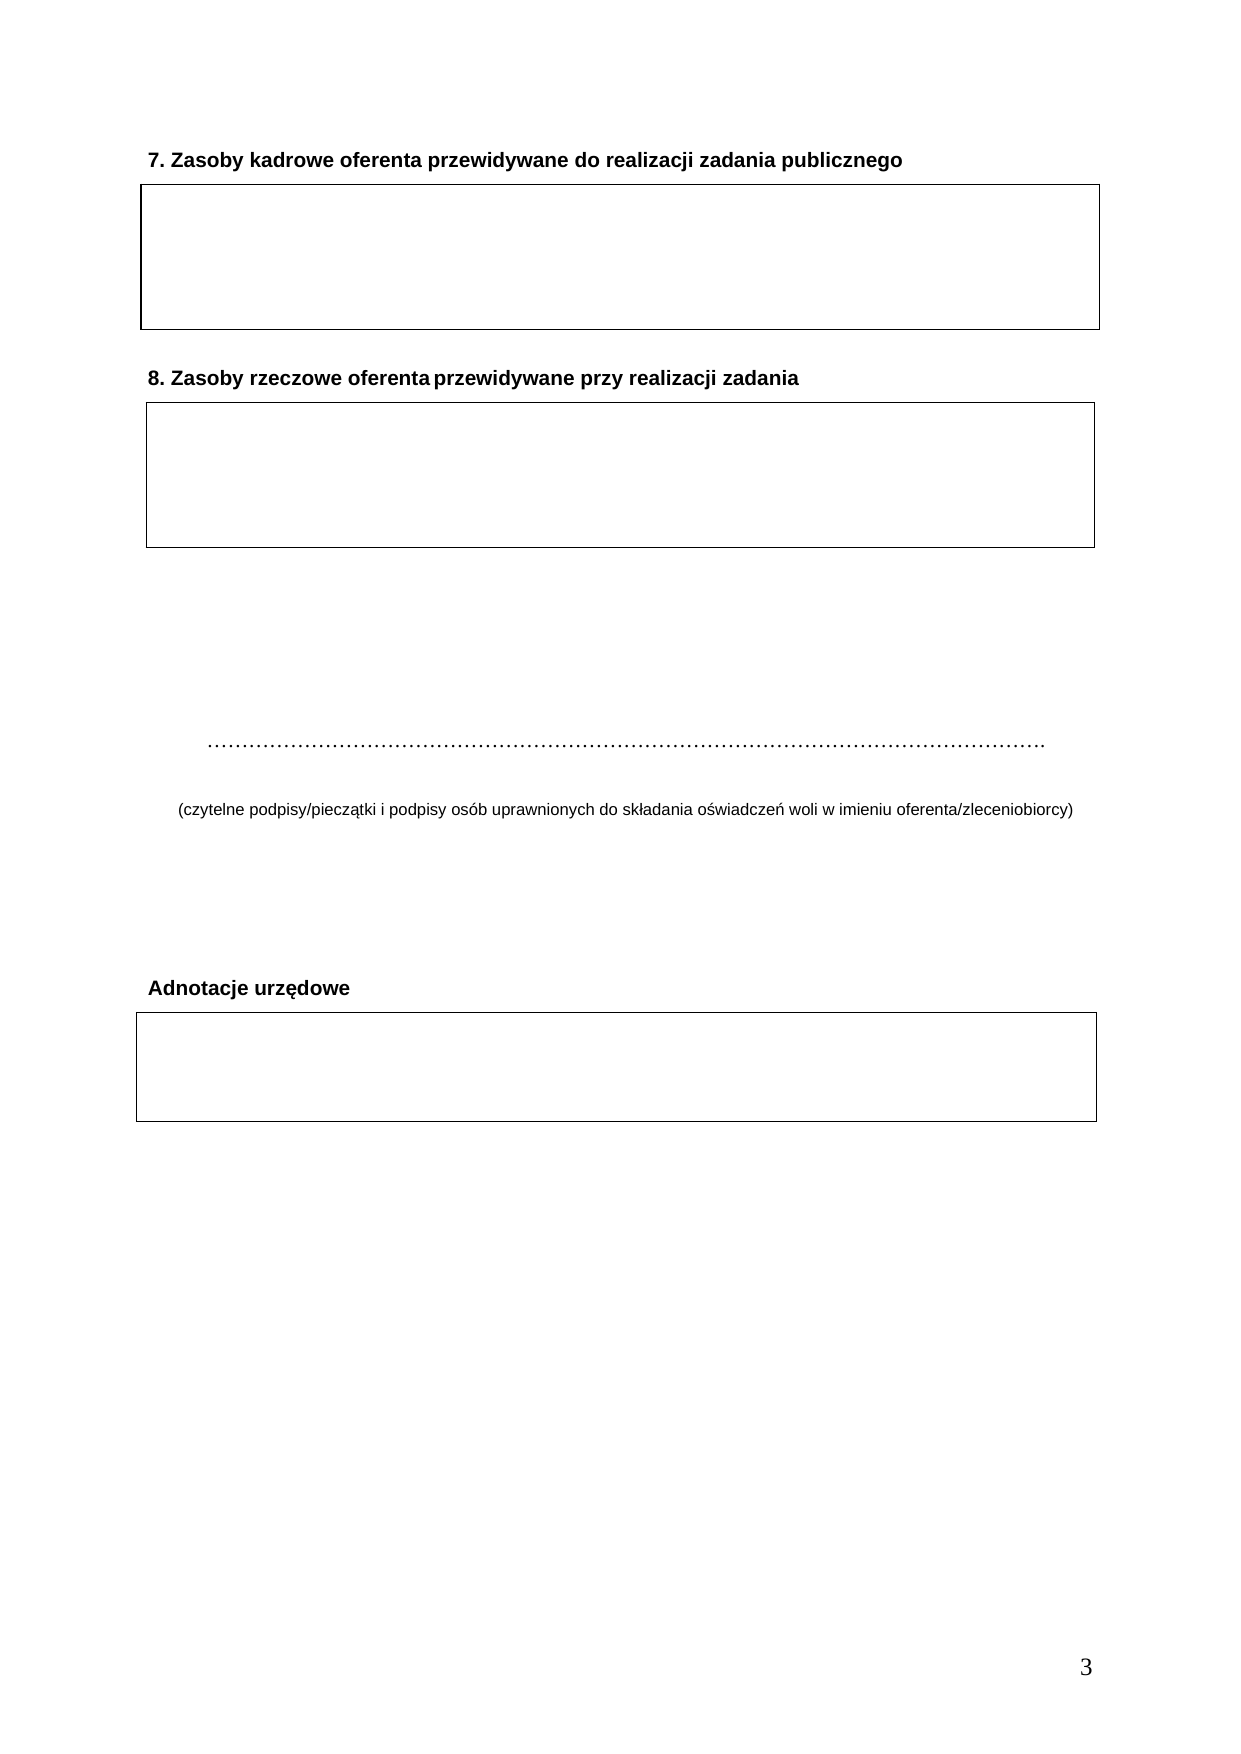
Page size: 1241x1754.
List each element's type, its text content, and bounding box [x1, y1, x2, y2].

text Adnotacje urzędowe [148, 976, 1093, 1000]
text 8. Zasoby rzeczowe oferenta przewidywane przy realizacji zadania [148, 366, 1078, 390]
table_header [142, 185, 1099, 329]
text 7. Zasoby kadrowe oferenta przewidywane do realizacji zadania publicznego [148, 148, 1078, 172]
table_header [137, 1013, 1096, 1121]
table_header …………………………………………………………………………………………………………. (czytelne podpisy/pieczątki i podpisy osób uprawnionych do składania oświadczeń woli w imieniu oferenta/zleceniobiorcy) [156, 620, 1084, 976]
table_header [147, 403, 1094, 547]
